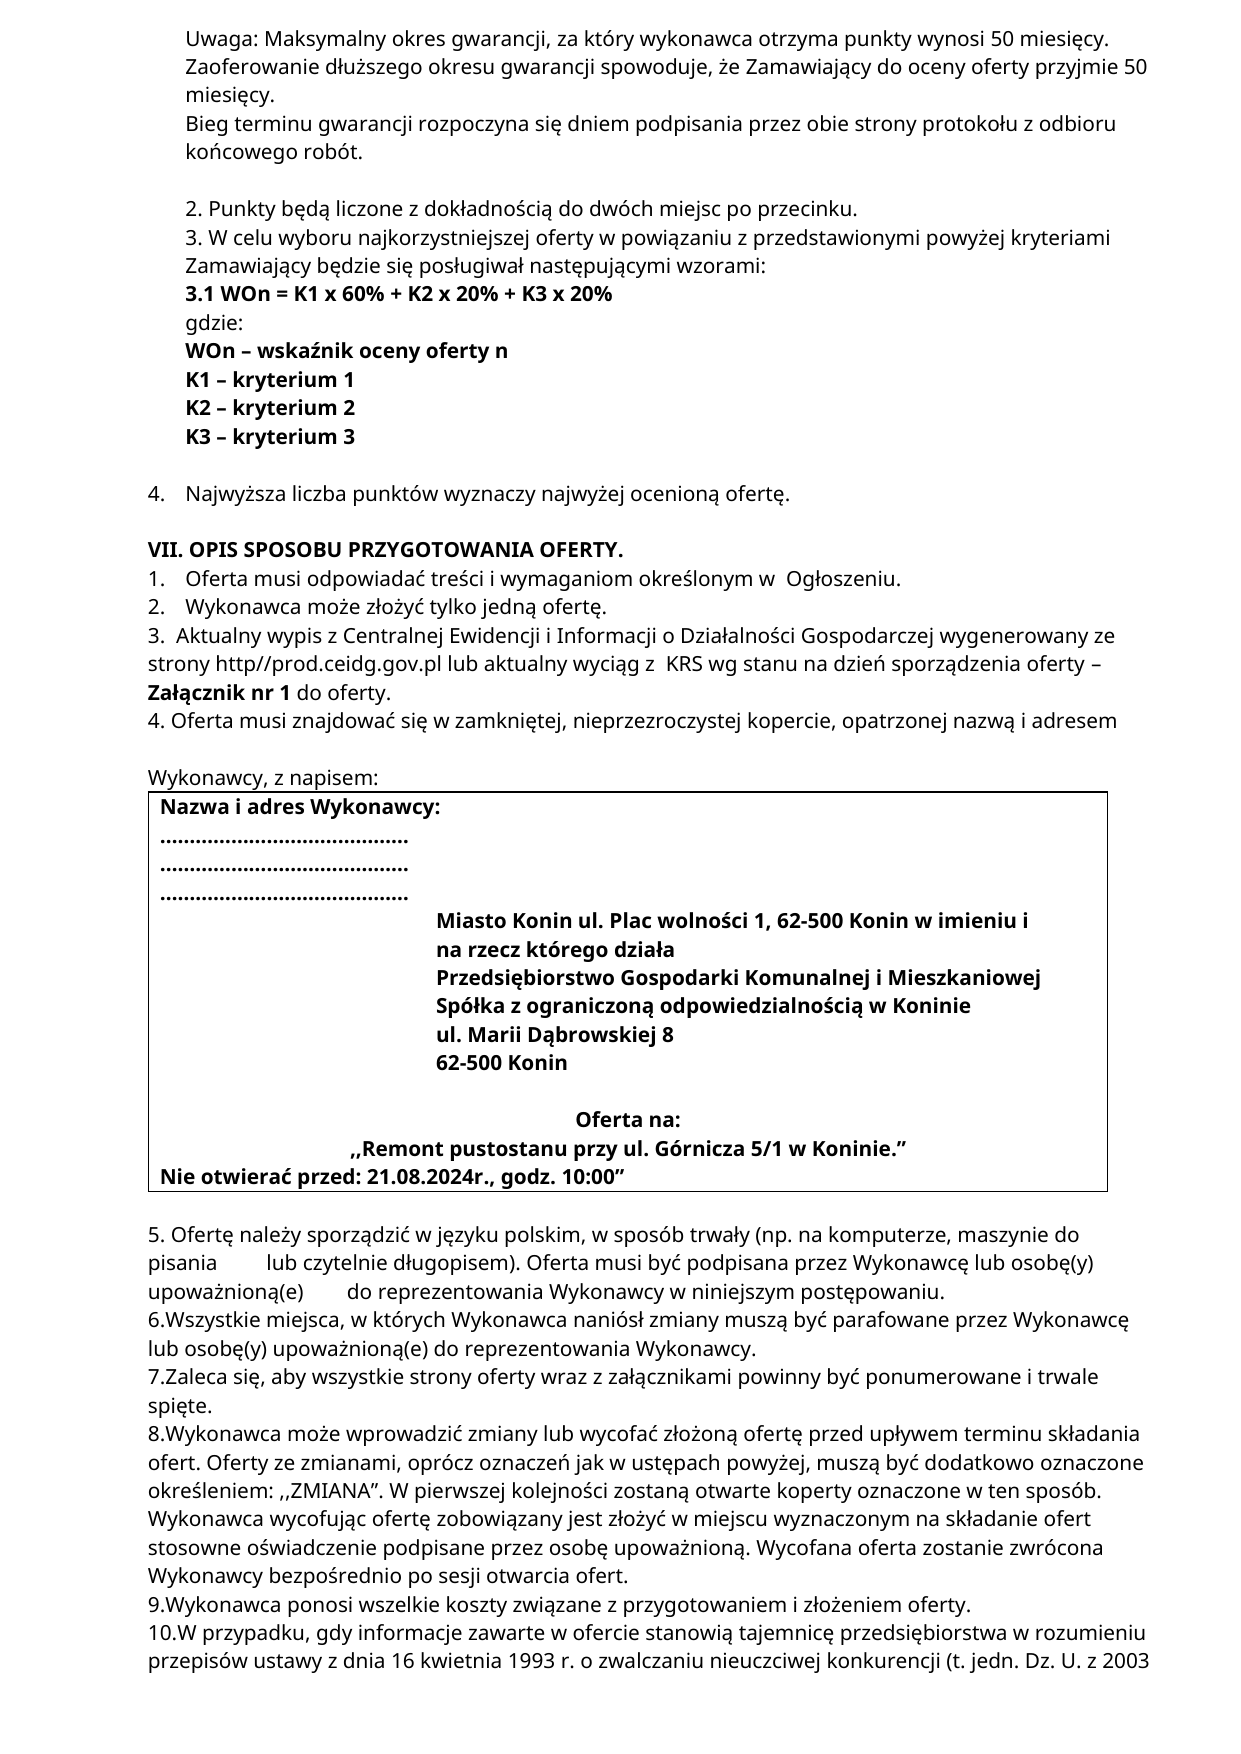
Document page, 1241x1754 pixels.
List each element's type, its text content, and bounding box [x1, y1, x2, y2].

text 6.Wszystkie miejsca, w których Wykonawca naniósł zmiany muszą być parafowane przez Wykonawcę lub osobę(y) upoważnioną(e) do reprezentowania Wykonawcy. [148, 1305, 1152, 1362]
text Wykonawcy, z napisem: [148, 763, 1152, 791]
text VII. OPIS SPOSOBU PRZYGOTOWANIA OFERTY. [148, 536, 1152, 564]
text 9.Wykonawca ponosi wszelkie koszty związane z przygotowaniem i złożeniem oferty. [148, 1590, 1152, 1618]
text 5. Ofertę należy sporządzić w języku polskim, w sposób trwały (np. na komputerze, maszynie do pisania lub czytelnie długopisem). Oferta musi być podpisana przez Wykonawcę lub osobę(y) upoważnioną(e) do reprezentowania Wykonawcy w niniejszym postępowaniu. [148, 1220, 1152, 1305]
text 4. Oferta musi znajdować się w zamkniętej, nieprzezroczystej kopercie, opatrzonej nazwą i adresem [148, 706, 1152, 734]
text Zamawiający będzie się posługiwał następującymi wzorami: [185, 251, 1152, 279]
text K3 – kryterium 3 [185, 422, 1152, 450]
text K1 – kryterium 1 [185, 365, 1152, 393]
table_header Nazwa i adres Wykonawcy: …………………………………… …………………………………… …………………………………… Miasto Konin ul. Plac wolności 1, 62-500 Konin w imieniu i na rzecz którego działa Przedsiębiorstwo Gospodarki Komunalnej i Mieszkaniowej Spółka z ograniczoną odpowiedzialnością w Koninie ul. Marii Dąbrowskiej 8 62-500 Konin Oferta na: ,,Remont pustostanu przy ul. Górnicza 5/1 w Koninie.” Nie otwierać przed: 21.08.2024r., godz. 10:00” [149, 793, 1107, 1191]
text 8.Wykonawca może wprowadzić zmiany lub wycofać złożoną ofertę przed upływem terminu składania ofert. Oferty ze zmianami, oprócz oznaczeń jak w ustępach powyżej, muszą być dodatkowo oznaczone określeniem: ,,ZMIANA”. W pierwszej kolejności zostaną otwarte koperty oznaczone w ten sposób. Wykonawca wycofując ofertę zobowiązany jest złożyć w miejscu wyznaczonym na składanie ofert stosowne oświadczenie podpisane przez osobę upoważnioną. Wycofana oferta zostanie zwrócona Wykonawcy bezpośrednio po sesji otwarcia ofert. [148, 1419, 1152, 1590]
text 2. Punkty będą liczone z dokładnością do dwóch miejsc po przecinku. [185, 194, 1152, 223]
text 3. W celu wyboru najkorzystniejszej oferty w powiązaniu z przedstawionymi powyżej kryteriami [185, 223, 1152, 251]
text Bieg terminu gwarancji rozpoczyna się dniem podpisania przez obie strony protokołu z odbioru końcowego robót. [185, 109, 1152, 166]
text Uwaga: Maksymalny okres gwarancji, za który wykonawca otrzyma punkty wynosi 50 miesięcy. Zaoferowanie dłuższego okresu gwarancji spowoduje, że Zamawiający do oceny oferty przyjmie 50 miesięcy. [185, 24, 1152, 109]
text gdzie: [185, 308, 1152, 336]
text K2 – kryterium 2 [185, 393, 1152, 422]
text 3.1 WOn = K1 x 60% + K2 x 20% + K3 x 20% [185, 279, 1152, 308]
list Oferta musi odpowiadać treści i wymaganiom określonym w Ogłoszeniu. [148, 564, 1152, 592]
text 3. Aktualny wypis z Centralnej Ewidencji i Informacji o Działalności Gospodarczej wygenerowany ze strony http//prod.ceidg.gov.pl lub aktualny wyciąg z KRS wg stanu na dzień sporządzenia oferty – Załącznik nr 1 do oferty. [148, 621, 1152, 706]
text 7.Zaleca się, aby wszystkie strony oferty wraz z załącznikami powinny być ponumerowane i trwale spięte. [148, 1362, 1152, 1419]
list Najwyższa liczba punktów wyznaczy najwyżej ocenioną ofertę. [148, 479, 1152, 507]
list Wykonawca może złożyć tylko jedną ofertę. [148, 592, 1152, 621]
text WOn – wskaźnik oceny oferty n [185, 336, 1152, 365]
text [148, 1618, 1152, 1675]
